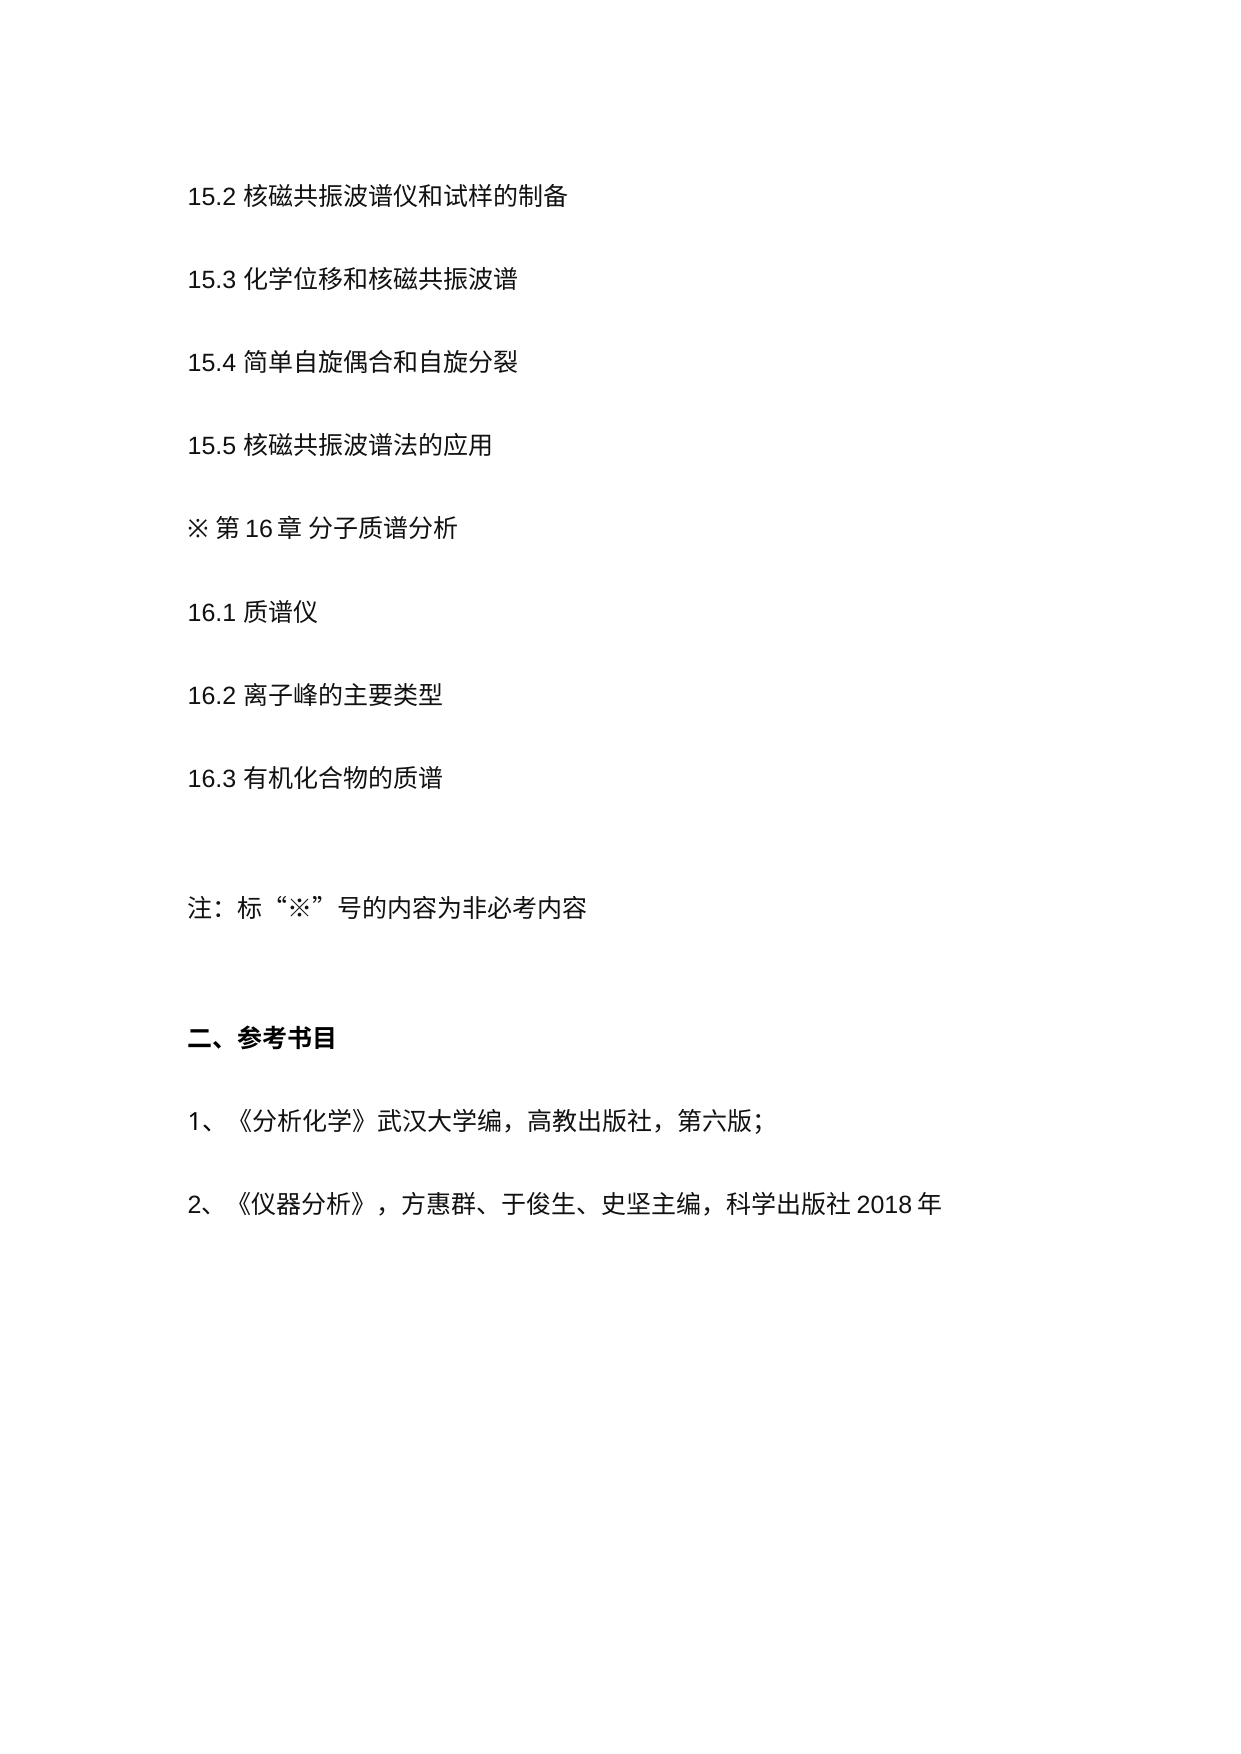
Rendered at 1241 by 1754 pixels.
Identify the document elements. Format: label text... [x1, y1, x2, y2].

text 1、《分析化学》武汉大学编，高教出版社，第六版； [187, 1087, 1053, 1152]
text 16.3 有机化合物的质谱 [187, 744, 1053, 809]
text 16.2 离子峰的主要类型 [187, 661, 1053, 726]
text ※ 第16章 分子质谱分析 [187, 494, 1053, 559]
text 15.5 核磁共振波谱法的应用 [187, 411, 1053, 476]
text 15.3 化学位移和核磁共振波谱 [187, 245, 1053, 310]
text 二、参考书目 [187, 1004, 1053, 1069]
text 15.2 核磁共振波谱仪和试样的制备 [187, 162, 1053, 227]
text 16.1 质谱仪 [187, 578, 1053, 643]
text 2、《仪器分析》，方惠群、于俊生、史坚主编，科学出版社2018年 [187, 1170, 1053, 1235]
text 注：标“※”号的内容为非必考内容 [187, 874, 1053, 939]
text 15.4 简单自旋偶合和自旋分裂 [187, 328, 1053, 393]
